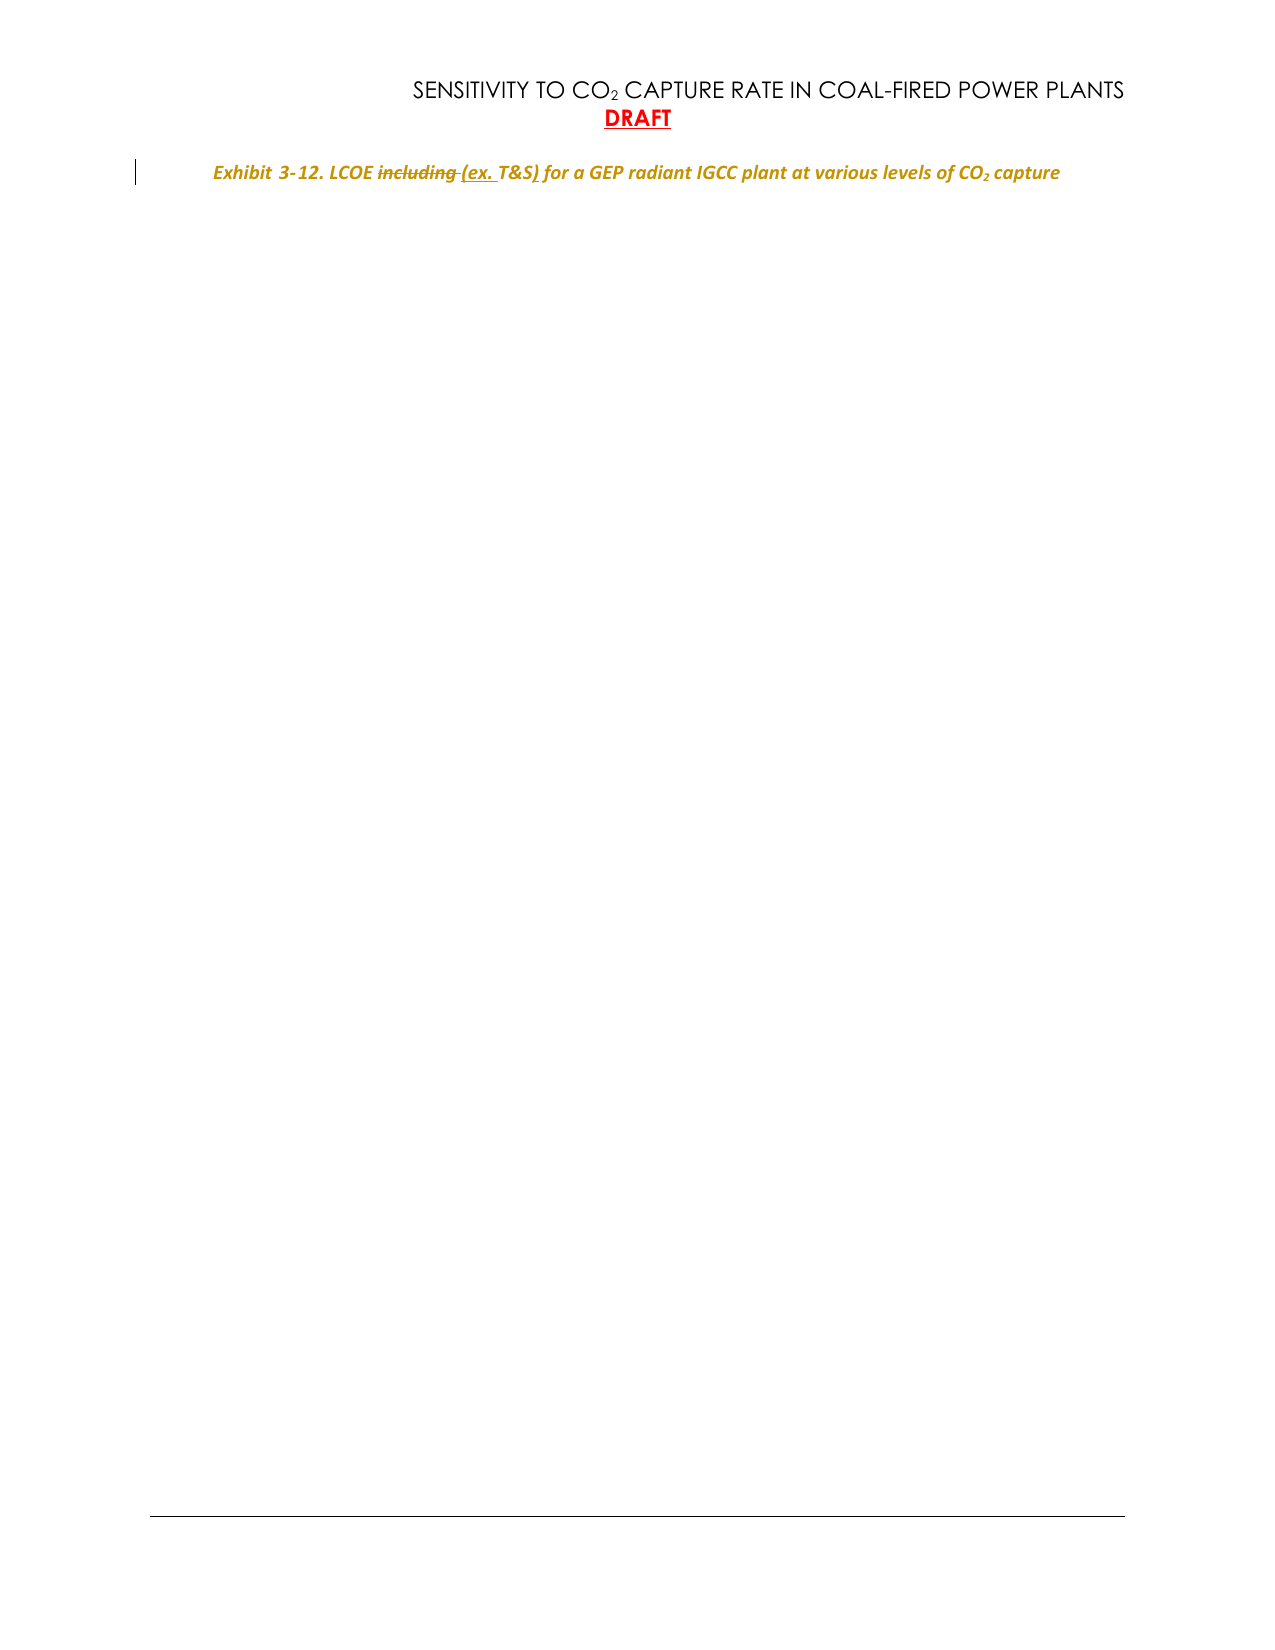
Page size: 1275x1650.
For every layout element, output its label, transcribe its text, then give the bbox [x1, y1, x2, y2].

text Exhibit -. LCOE T&S for a GEP radiant IGCC plant at various levels of CO2 capture [150, 159, 1125, 185]
